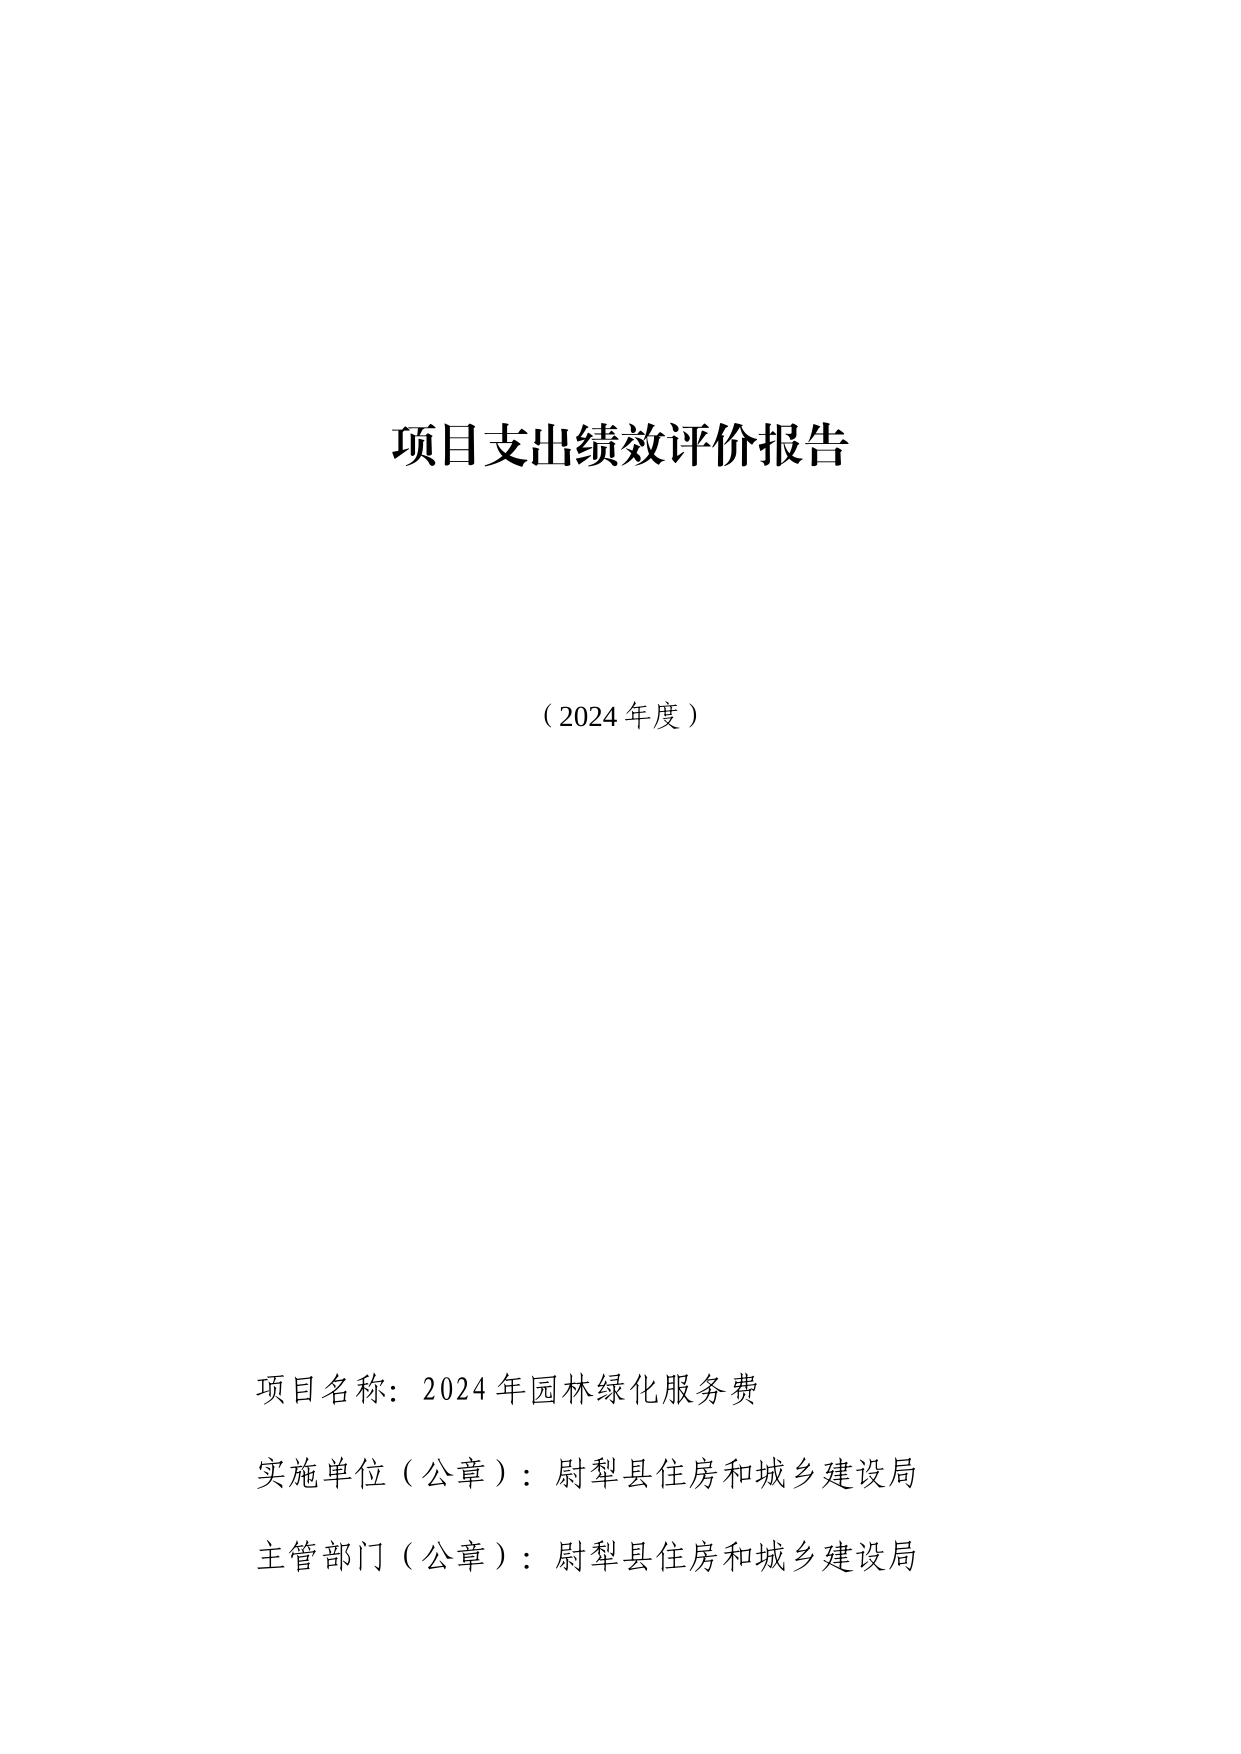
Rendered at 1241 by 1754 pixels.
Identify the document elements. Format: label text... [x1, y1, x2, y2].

text 项目名称：2024年园林绿化服务费 [187, 1354, 1053, 1419]
text 主管部门（公章）：尉犁县住房和城乡建设局 [187, 1522, 1053, 1587]
text 实施单位（公章）：尉犁县住房和城乡建设局 [187, 1438, 1053, 1503]
subtitle 项目支出绩效评价报告 [187, 414, 1053, 479]
text （2024年度） [187, 682, 1053, 747]
